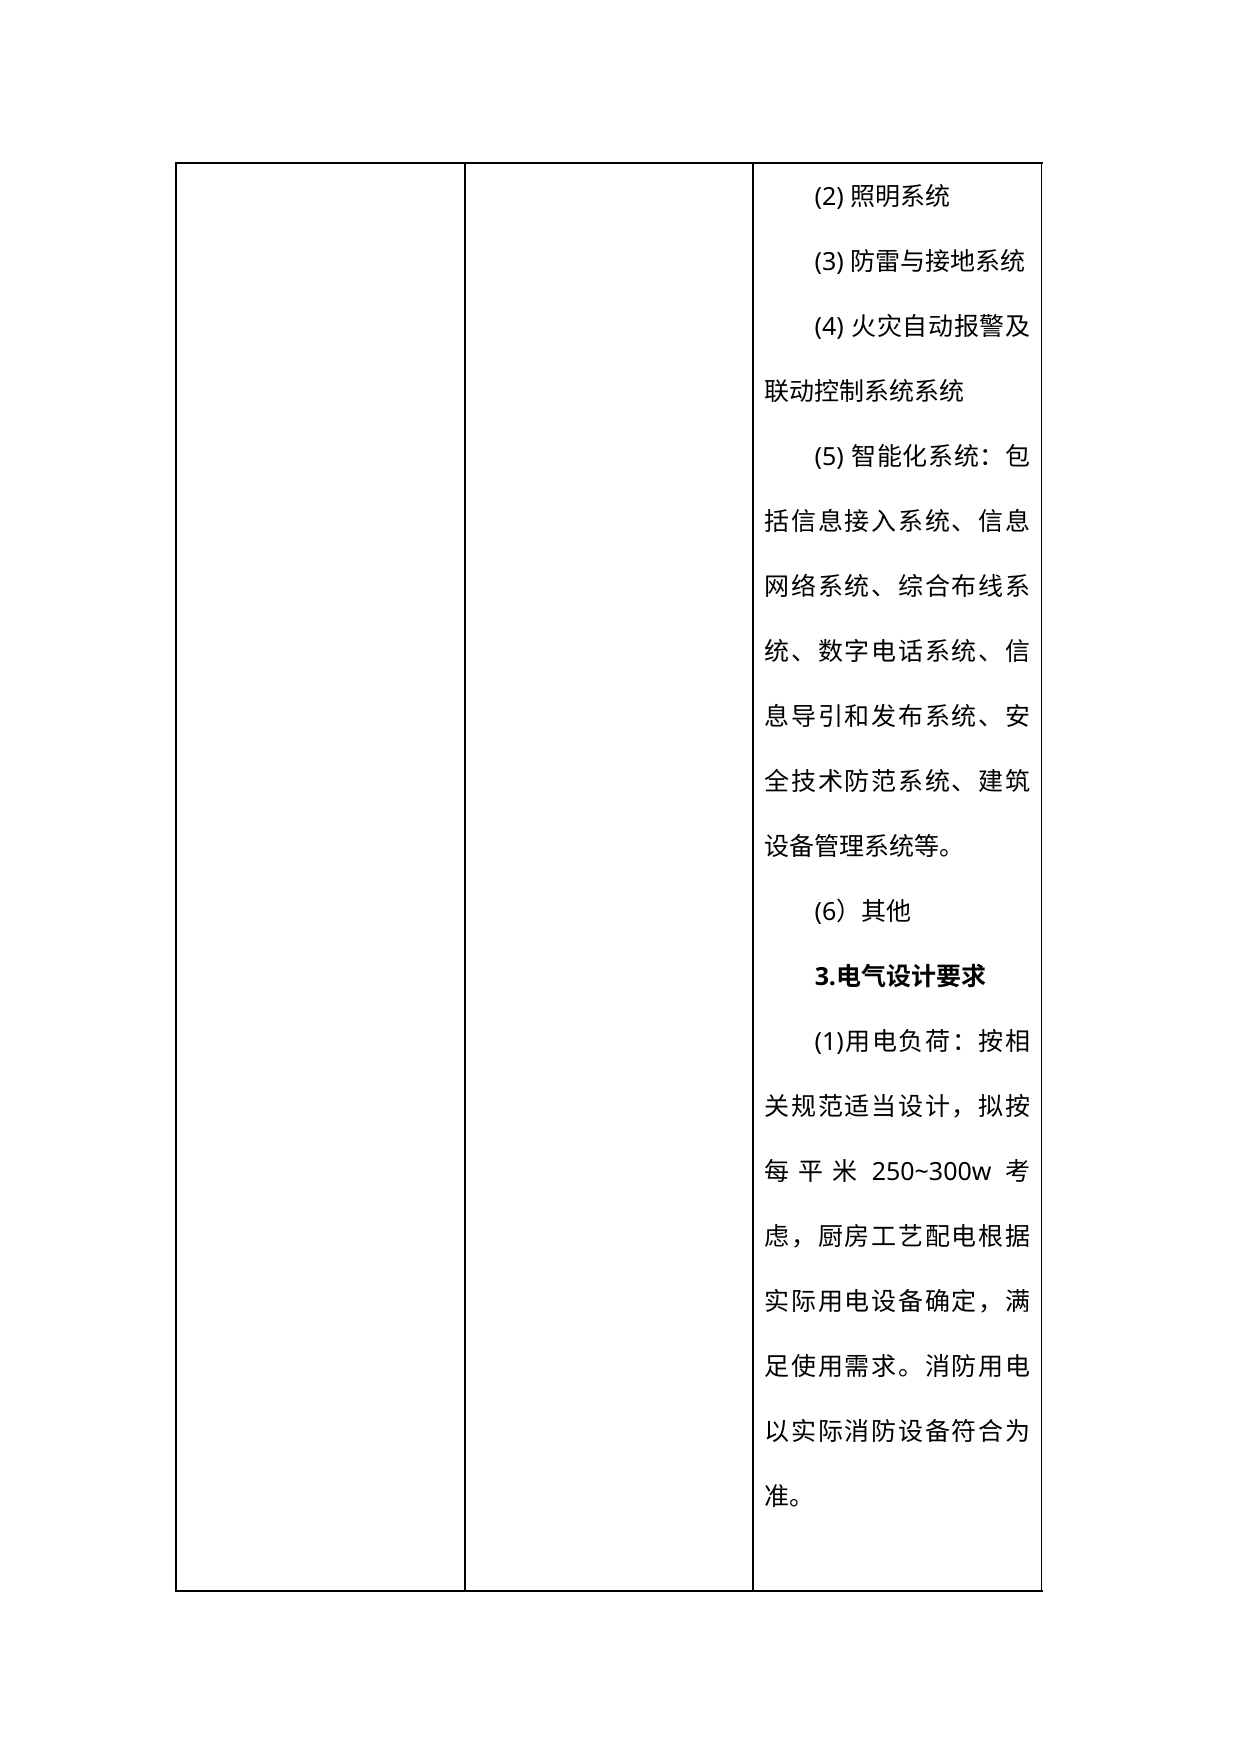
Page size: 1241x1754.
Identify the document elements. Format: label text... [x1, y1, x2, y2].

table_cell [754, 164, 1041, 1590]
table_cell [466, 164, 752, 1590]
table_cell 1 [177, 164, 464, 1590]
